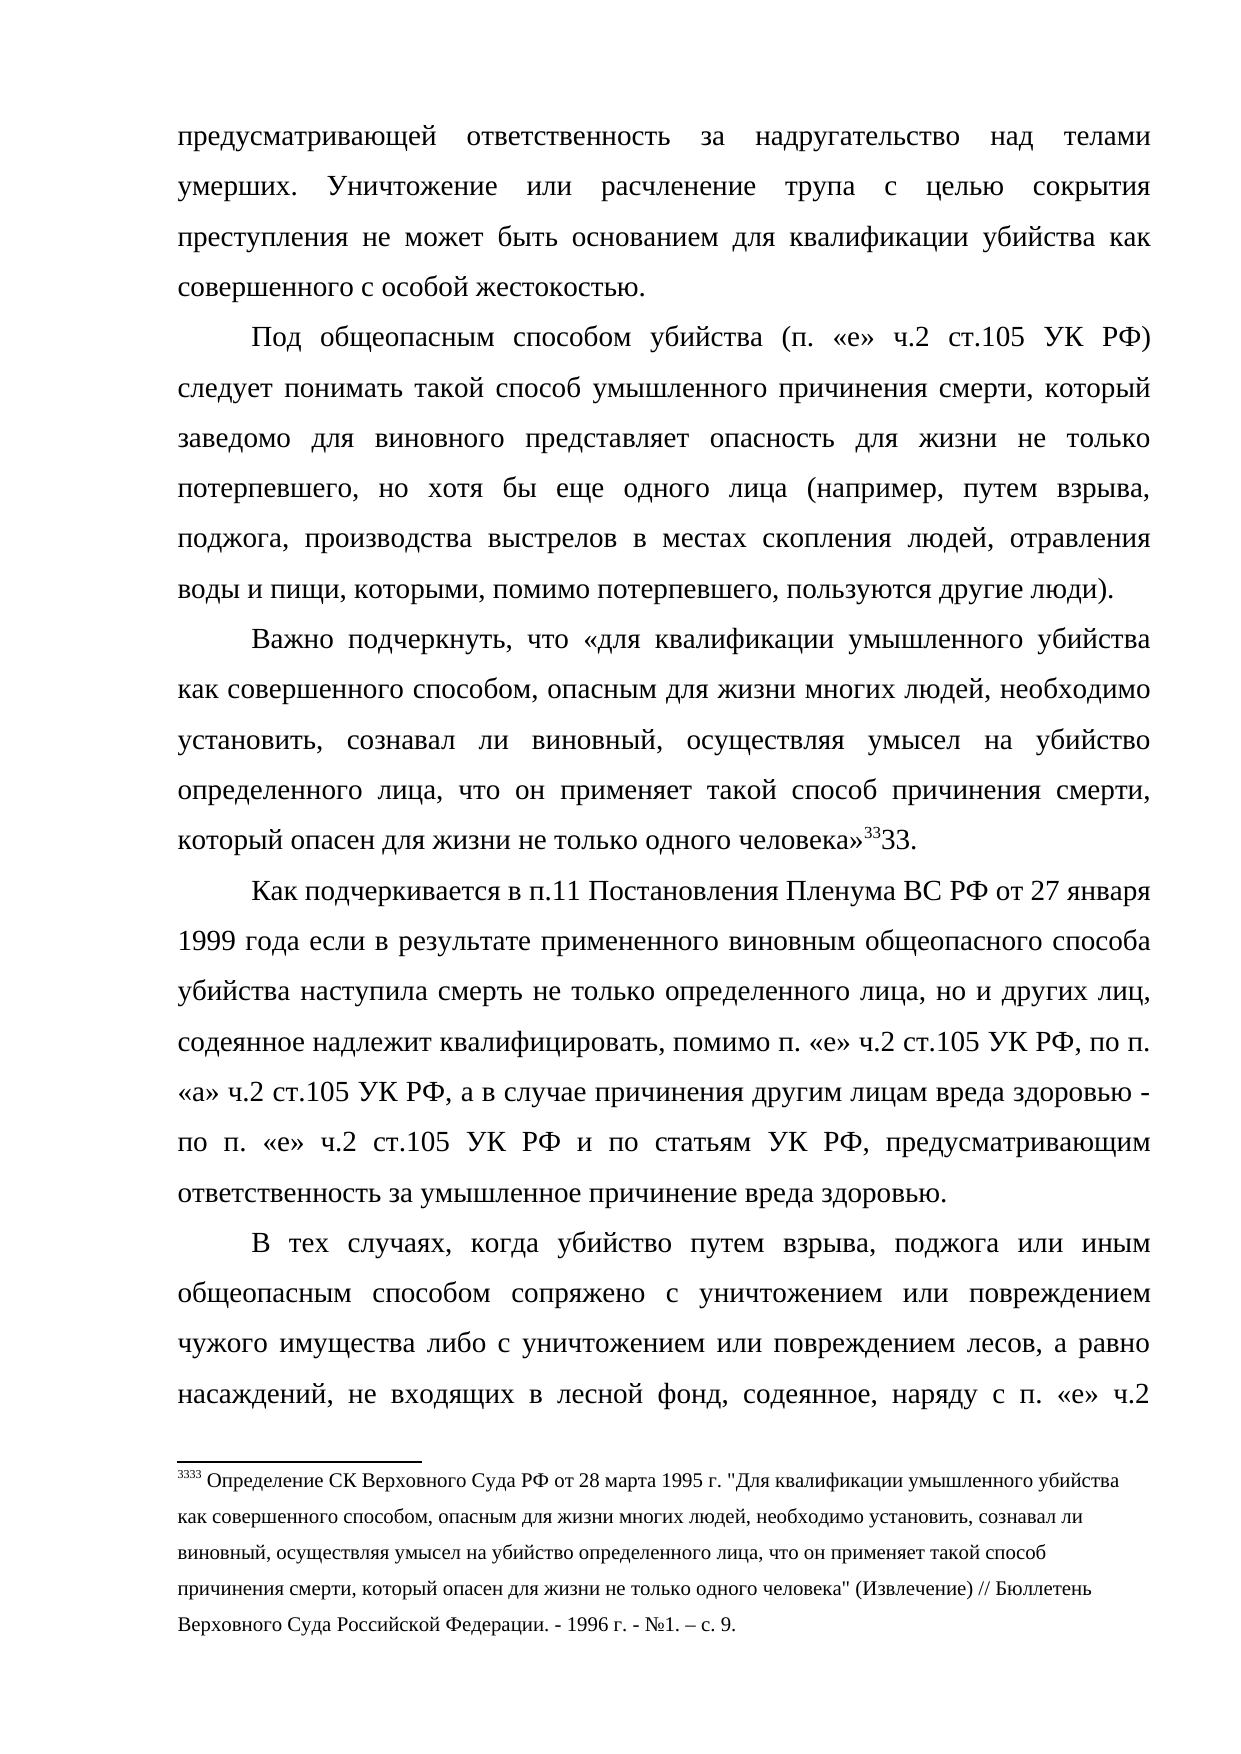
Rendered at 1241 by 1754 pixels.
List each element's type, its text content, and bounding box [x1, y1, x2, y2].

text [177, 1225, 1152, 1409]
text Как подчеркивается в п.11 Постановления Пленума ВС РФ от 27 января 1999 года если в результате примененного виновным общеопасного способа убийства наступила смерть не только определенного лица, но и других лиц, содеянное надлежит квалифицировать, помимо п. «е» ч.2 ст.105 УК РФ, по п. «а» ч.2 ст.105 УК РФ, а в случае причинения другим лицам вреда здоровью - по п. «е» ч.2 ст.105 УК РФ и по статьям УК РФ, предусматривающим ответственность за умышленное причинение вреда здоровью. [177, 873, 1152, 1208]
text Важно подчеркнуть, что «для квалификации умышленного убийства как совершенного способом, опасным для жизни многих людей, необходимо установить, сознавал ли виновный, осуществляя умысел на убийство определенного лица, что он применяет такой способ причинения смерти, который опасен для жизни не только одного человека»33. [177, 621, 1152, 856]
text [177, 118, 1152, 303]
text Под общеопасным способом убийства (п. «е» ч.2 ст.105 УК РФ) следует понимать такой способ умышленного причинения смерти, который заведомо для виновного представляет опасность для жизни не только потерпевшего, но хотя бы еще одного лица (например, путем взрыва, поджога, производства выстрелов в местах скопления людей, отравления воды и пищи, которыми, помимо потерпевшего, пользуются другие люди). [177, 319, 1152, 604]
